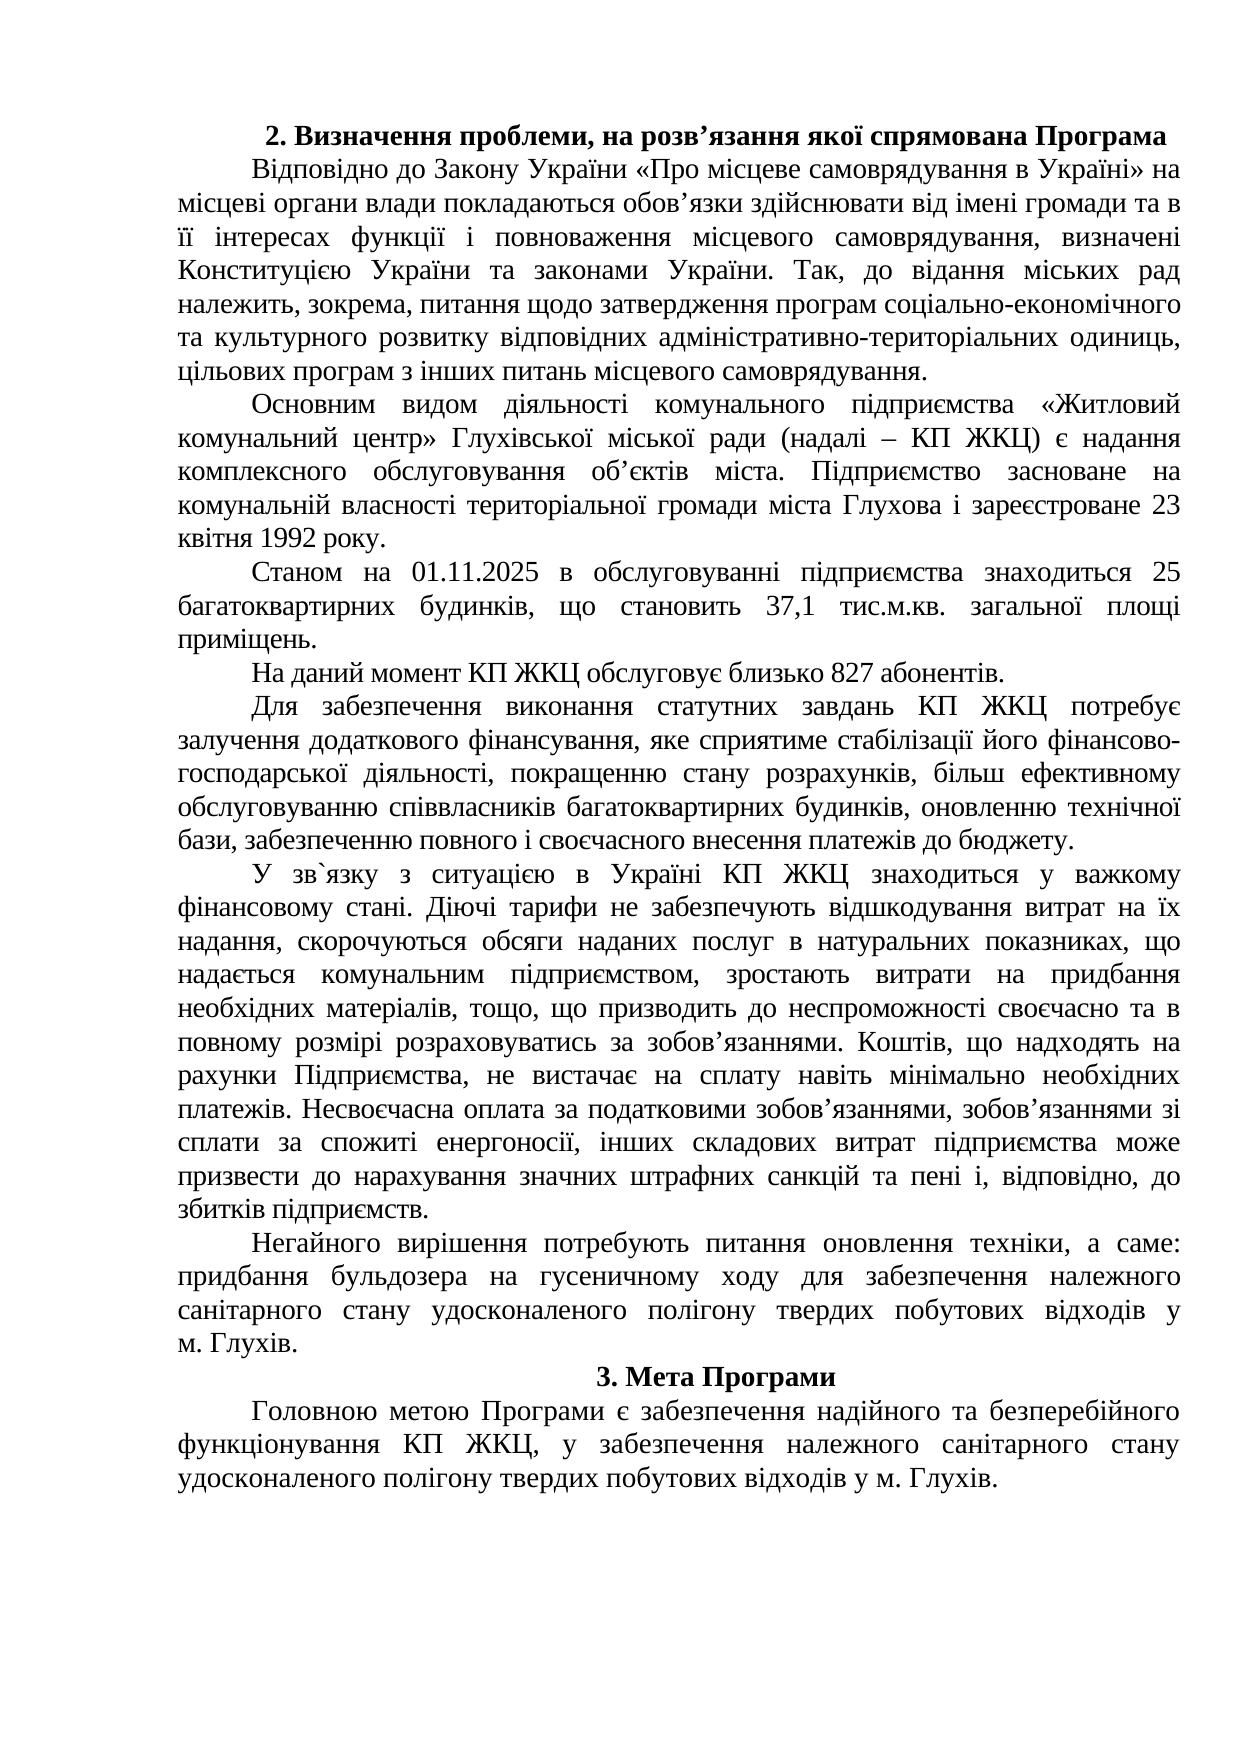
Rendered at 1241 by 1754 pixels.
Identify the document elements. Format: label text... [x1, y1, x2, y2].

text Негайного вирішення потребують питання оновлення техніки, а саме: придбання бульдозера на гусеничному ходу для забезпечення належного санітарного стану удосконаленого полігону твердих побутових відходів у м. Глухів. [177, 1225, 1181, 1359]
text 3. Мета Програми [177, 1359, 1181, 1393]
text На даний момент КП ЖКЦ обслуговує близько 827 абонентів. [177, 655, 1181, 688]
text У зв`язку з ситуацією в Україні КП ЖКЦ знаходиться у важкому фінансовому стані. Діючі тарифи не забезпечують відшкодування витрат на їх надання, скорочуються обсяги наданих послуг в натуральних показниках, що надається комунальним підприємством, зростають витрати на придбання необхідних матеріалів, тощо, що призводить до неспроможності своєчасно та в повному розмірі розраховуватись за зобов’язаннями. Коштів, що надходять на рахунки Підприємства, не вистачає на сплату навіть мінімально необхідних платежів. Несвоєчасна оплата за податковими зобов’язаннями, зобов’язаннями зі сплати за спожиті енергоносії, інших складових витрат підприємства може призвести до нарахування значних штрафних санкцій та пені і, відповідно, до збитків підприємств. [177, 856, 1181, 1225]
text Відповідно до Закону України «Про місцеве самоврядування в Україні» на місцеві органи влади покладаються обов’язки здійснювати від імені громади та в її інтересах функції і повноваження місцевого самоврядування, визначені Конституцією України та законами України. Так, до відання міських рад належить, зокрема, питання щодо затвердження програм соціально-економічного та культурного розвитку відповідних адміністративно-територіальних одиниць, цільових програм з інших питань місцевого самоврядування. [177, 152, 1181, 386]
text Станом на 01.11.2025 в обслуговуванні підприємства знаходиться 25 багатоквартирних будинків, що становить 37,1 тис.м.кв. загальної площі приміщень. [177, 554, 1181, 655]
text Головною метою Програми є забезпечення надійного та безперебійного функціонування КП ЖКЦ, у забезпечення належного санітарного стану удосконаленого полігону твердих побутових відходів у м. Глухів. [177, 1393, 1181, 1493]
text Основним видом діяльності комунального підприємства «Житловий комунальний центр» Глухівської міської ради (надалі – КП ЖКЦ) є надання комплексного обслуговування об’єктів міста. Підприємство засноване на комунальній власності територіальної громади міста Глухова і зареєстроване 23 квітня 1992 року. [177, 386, 1181, 554]
text 2. Визначення проблеми, на розв’язання якої спрямована Програма [177, 118, 1181, 152]
text Для забезпечення виконання статутних завдань КП ЖКЦ потребує залучення додаткового фінансування, яке сприятиме стабілізації його фінансово-господарської діяльності, покращенню стану розрахунків, більш ефективному обслуговуванню співвласників багатоквартирних будинків, оновленню технічної бази, забезпеченню повного і своєчасного внесення платежів до бюджету. [177, 688, 1181, 856]
